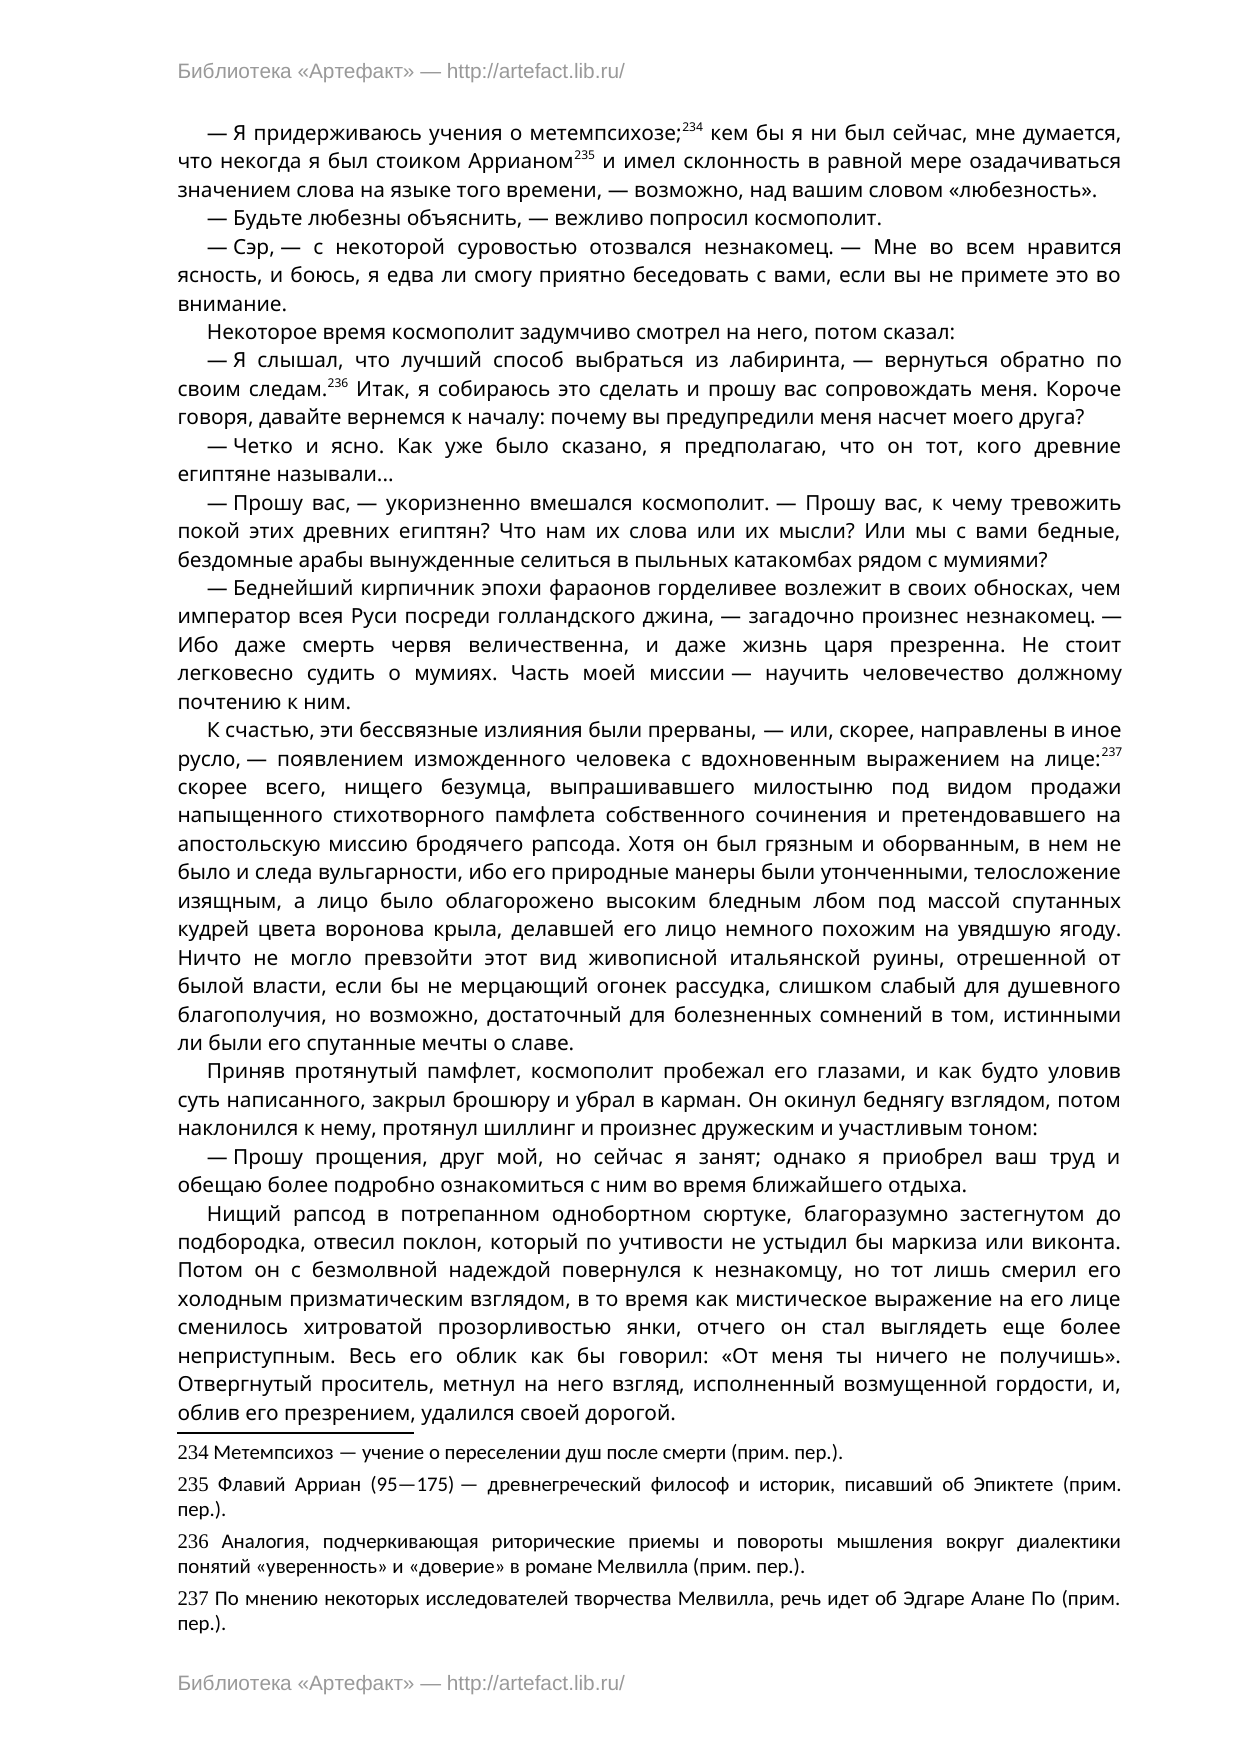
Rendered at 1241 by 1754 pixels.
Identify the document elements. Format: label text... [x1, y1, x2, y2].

text — Я слышал, что лучший способ выбраться из лабиринта, — вернуться обратно по своим следам. Итак, я собираюсь это сделать и прошу вас сопровождать меня. Короче говоря, давайте вернемся к началу: почему вы предупредили меня насчет моего друга? [177, 346, 1122, 431]
text — Прошу вас, — укоризненно вмешался космополит. — Прошу вас, к чему тревожить покой этих древних египтян? Что нам их слова или их мысли? Или мы с вами бедные, бездомные арабы вынужденные селиться в пыльных катакомбах рядом с мумиями? [177, 488, 1122, 573]
text — Прошу прощения, друг мой, но сейчас я занят; однако я приобрел ваш труд и обещаю более подробно ознакомиться с ним во время ближайшего отдыха. [177, 1142, 1122, 1199]
text — Беднейший кирпичник эпохи фараонов горделивее возлежит в своих обносках, чем император всея Руси посреди голландского джина, — загадочно произнес незнакомец. — Ибо даже смерть червя величественна, и даже жизнь царя презренна. Не стоит легковесно судить о мумиях. Часть моей миссии — научить человечество должному почтению к ним. [177, 573, 1122, 715]
text — Сэр, — с некоторой суровостью отозвался незнакомец. — Мне во всем нравится ясность, и боюсь, я едва ли смогу приятно беседовать с вами, если вы не примете это во внимание. [177, 232, 1122, 317]
text Приняв протянутый памфлет, космополит пробежал его глазами, и как будто уловив суть написанного, закрыл брошюру и убрал в карман. Он окинул беднягу взглядом, потом наклонился к нему, протянул шиллинг и произнес дружеским и участливым тоном: [177, 1057, 1122, 1142]
text Некоторое время космополит задумчиво смотрел на него, потом сказал: [177, 317, 1122, 346]
text — Я придерживаюсь учения о метемпсихозе; кем бы я ни был сейчас, мне думается, что некогда я был стоиком Аррианом и имел склонность в равной мере озадачиваться значением слова на языке того времени, — возможно, над вашим словом «любезность». [177, 118, 1122, 203]
text К счастью, эти бессвязные излияния были прерваны, — или, скорее, направлены в иное русло, — появлением изможденного человека с вдохновенным выражением на лице: скорее всего, нищего безумца, выпрашивавшего милостыню под видом продажи напыщенного стихотворного памфлета собственного сочинения и претендовавшего на апостольскую миссию бродячего рапсода. Хотя он был грязным и оборванным, в нем не было и следа вульгарности, ибо его природные манеры были утонченными, телосложение изящным, а лицо было облагорожено высоким бледным лбом под массой спутанных кудрей цвета воронова крыла, делавшей его лицо немного похожим на увядшую ягоду. Ничто не могло превзойти этот вид живописной итальянской руины, отрешенной от былой власти, если бы не мерцающий огонек рассудка, слишком слабый для душевного благополучия, но возможно, достаточный для болезненных сомнений в том, истинными ли были его спутанные мечты о славе. [177, 715, 1122, 1057]
text — Будьте любезны объяснить, — вежливо попросил космополит. [177, 203, 1122, 232]
text Нищий рапсод в потрепанном однобортном сюртуке, благоразумно застегнутом до подбородка, отвесил поклон, который по учтивости не устыдил бы маркиза или виконта. Потом он с безмолвной надеждой повернулся к незнакомцу, но тот лишь смерил его холодным призматическим взглядом, в то время как мистическое выражение на его лице сменилось хитроватой прозорливостью янки, отчего он стал выглядеть еще более неприступным. Весь его облик как бы говорил: «От меня ты ничего не получишь». Отвергнутый проситель, метнул на него взгляд, исполненный возмущенной гордости, и, облив его презрением, удалился своей дорогой. [177, 1199, 1122, 1426]
text — Четко и ясно. Как уже было сказано, я предполагаю, что он тот, кого древние египтяне называли... [177, 431, 1122, 488]
